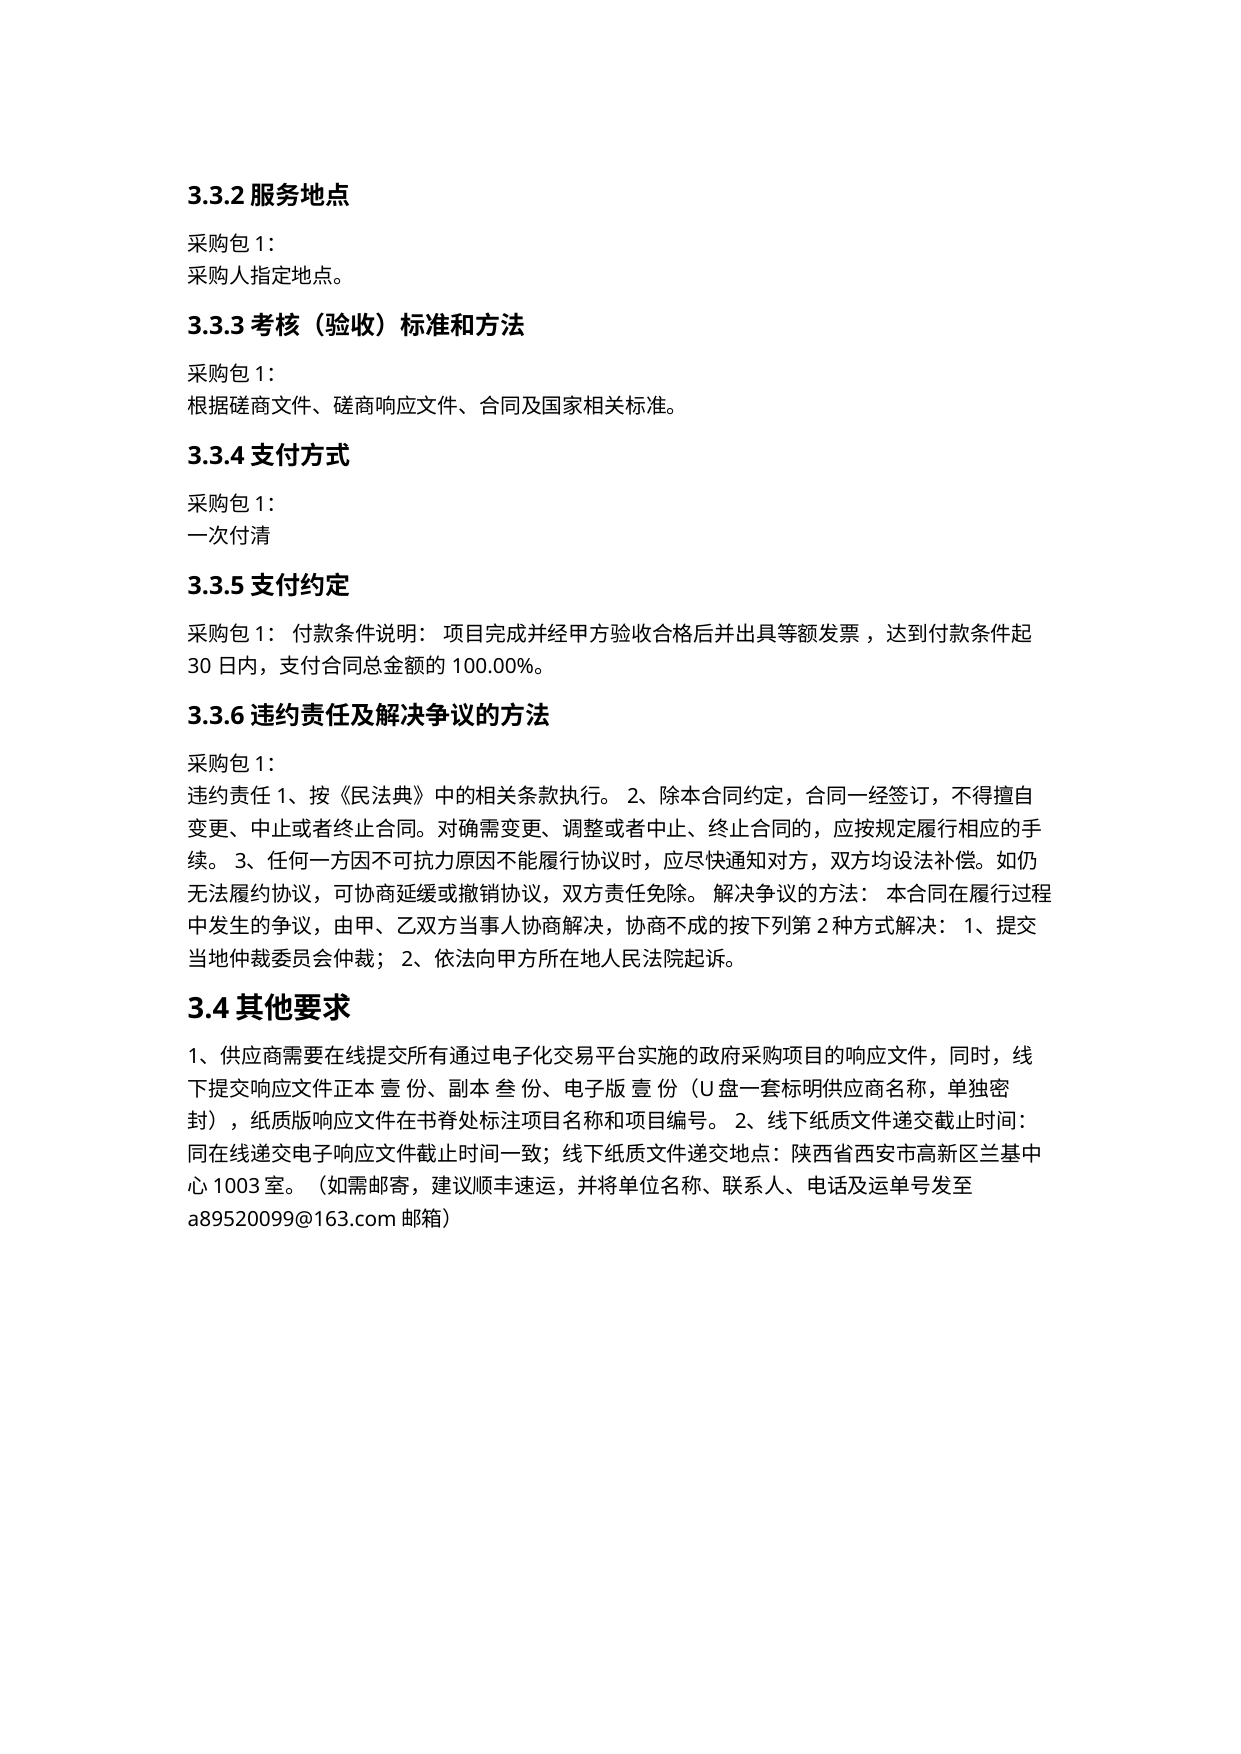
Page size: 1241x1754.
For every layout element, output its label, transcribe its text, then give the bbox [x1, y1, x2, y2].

text 采购包1： [187, 487, 1053, 519]
text 3.3.3考核（验收）标准和方法 [187, 292, 1053, 357]
text 3.3.6违约责任及解决争议的方法 [187, 682, 1053, 747]
text 3.4其他要求 [187, 974, 1053, 1039]
text 根据磋商文件、磋商响应文件、合同及国家相关标准。 [187, 389, 1053, 422]
text 采购包1： [187, 747, 1053, 779]
text 一次付清 [187, 519, 1053, 552]
text 采购包1： [187, 357, 1053, 389]
text 违约责任 1、按《民法典》中的相关条款执行。 2、除本合同约定，合同一经签订，不得擅自变更、中止或者终止合同。对确需变更、调整或者中止、终止合同的，应按规定履行相应的手续。 3、任何一方因不可抗力原因不能履行协议时，应尽快通知对方，双方均设法补偿。如仍无法履约协议，可协商延缓或撤销协议，双方责任免除。 解决争议的方法： 本合同在履行过程中发生的争议，由甲、乙双方当事人协商解决，协商不成的按下列第2种方式解决： 1、提交当地仲裁委员会仲裁； 2、依法向甲方所在地人民法院起诉。 [187, 779, 1053, 974]
text 3.3.2服务地点 [187, 162, 1053, 227]
text 采购包1： 付款条件说明： 项目完成并经甲方验收合格后并出具等额发票 ，达到付款条件起 30 日内，支付合同总金额的 100.00%。 [187, 617, 1053, 682]
text 3.3.4支付方式 [187, 422, 1053, 487]
text 1、供应商需要在线提交所有通过电子化交易平台实施的政府采购项目的响应文件，同时，线下提交响应文件正本 壹 份、副本 叁 份、电子版 壹 份（U盘一套标明供应商名称，单独密封），纸质版响应文件在书脊处标注项目名称和项目编号。 2、线下纸质文件递交截止时间：同在线递交电子响应文件截止时间一致；线下纸质文件递交地点：陕西省西安市高新区兰基中心1003室。（如需邮寄，建议顺丰速运，并将单位名称、联系人、电话及运单号发至a89520099@163.com邮箱） [187, 1039, 1053, 1234]
text 采购人指定地点。 [187, 259, 1053, 292]
text 采购包1： [187, 227, 1053, 259]
text 3.3.5支付约定 [187, 552, 1053, 617]
